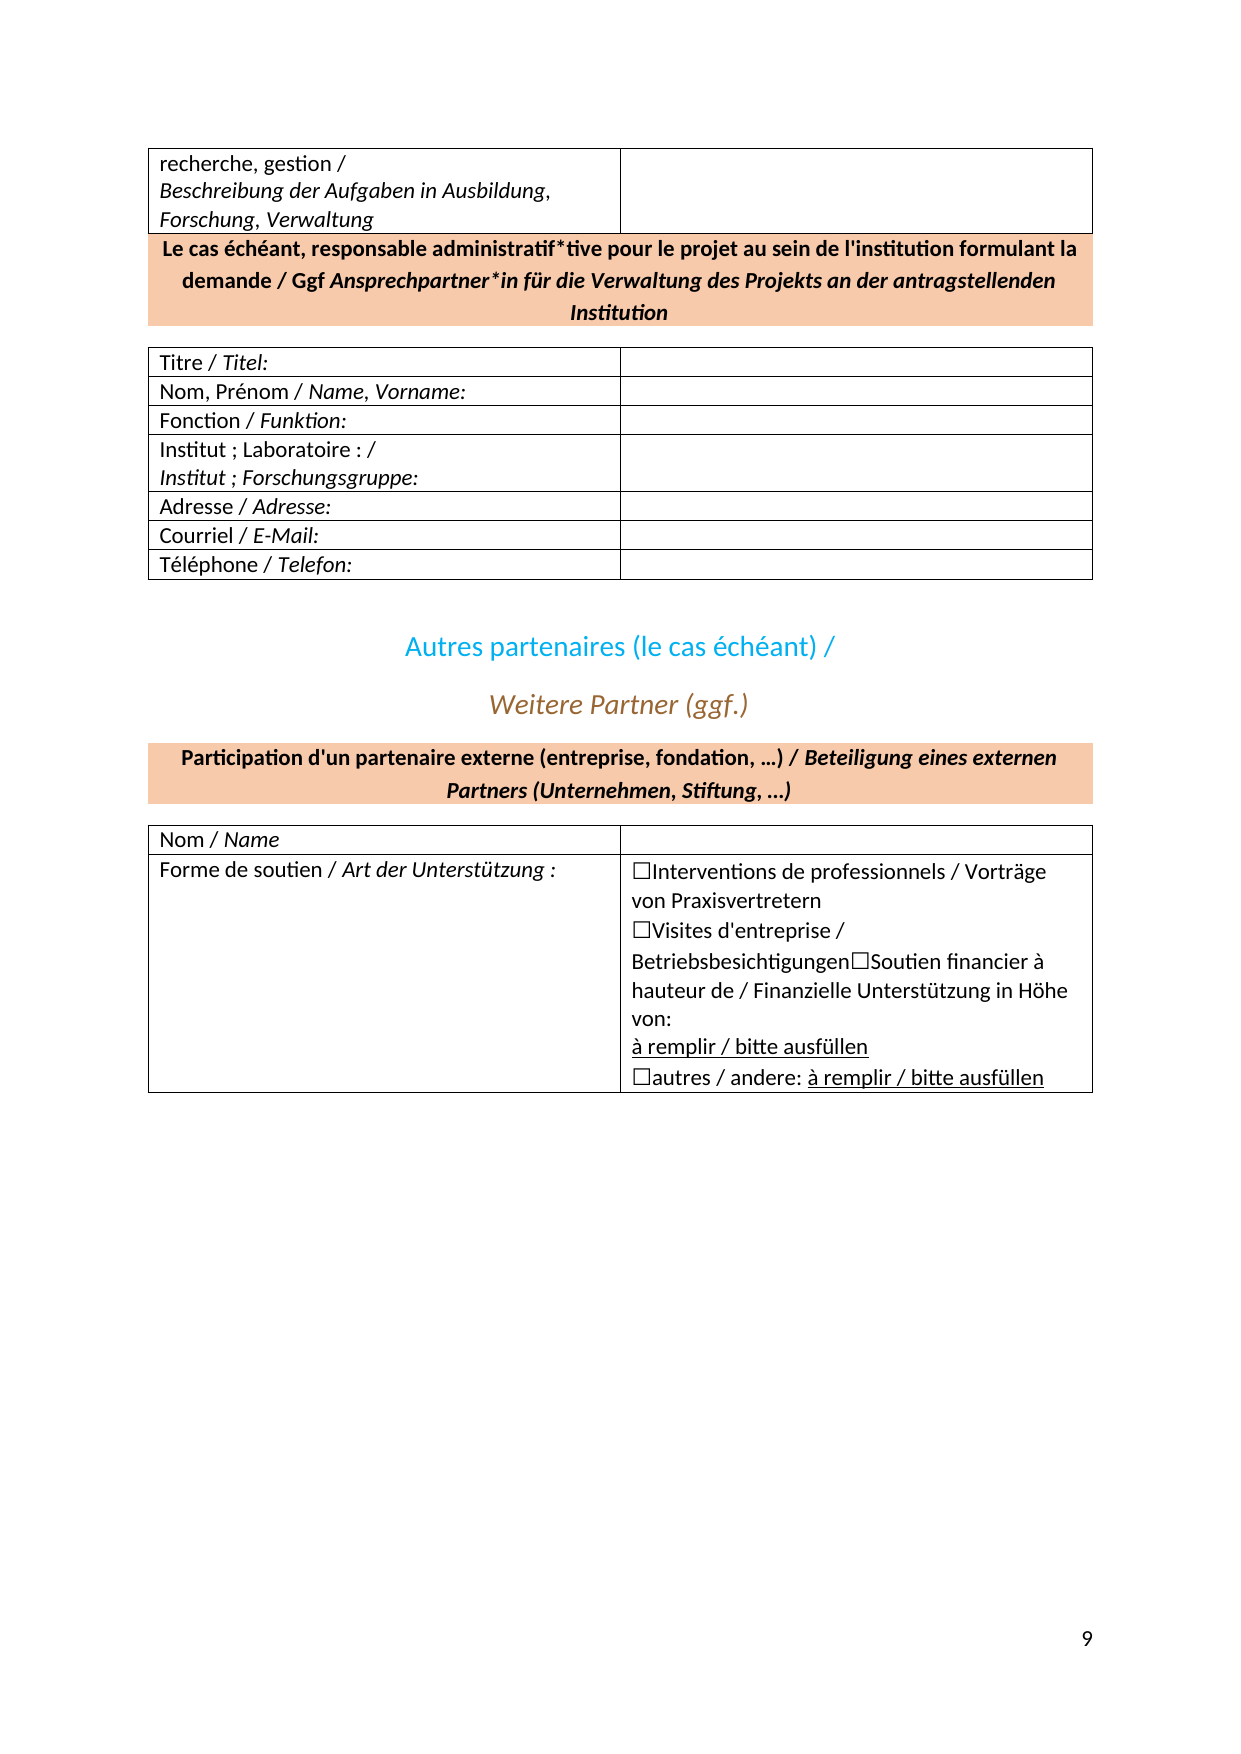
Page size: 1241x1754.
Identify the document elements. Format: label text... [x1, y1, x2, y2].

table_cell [149, 149, 620, 233]
table_header [621, 348, 1092, 376]
table_cell [621, 550, 1092, 578]
table_cell Courriel / E-Mail: [149, 521, 620, 549]
table_header Titre / Titel: [149, 348, 620, 376]
table_cell [621, 377, 1092, 405]
table_cell Nom, Prénom / Name, Vorname: [149, 377, 620, 405]
table_header Nom / Name [149, 826, 620, 854]
text Weitere Partner (ggf.) [148, 686, 1093, 722]
table_cell [621, 406, 1092, 434]
table_cell [621, 435, 1092, 491]
table_cell [621, 149, 1092, 233]
text Le cas échéant, responsable administratif*tive pour le projet au sein de l'institution formulant la demande / Ggf Ansprechpartner*in für die Verwaltung des Projekts an der antragstellenden Institution [148, 234, 1093, 326]
table_cell Téléphone / Telefon: [149, 550, 620, 578]
table_cell Institut ; Laboratoire : / Institut ; Forschungsgruppe: [149, 435, 620, 491]
text Participation d'un partenaire externe (entreprise, fondation, …) / Beteiligung eines externen Partners (Unternehmen, Stiftung, …) [148, 743, 1093, 804]
table_cell Interventions de professionnels / Vorträge von Praxisvertretern Visites d'entreprise / BetriebsbesichtigungenSoutien financier à hauteur de / Finanzielle Unterstützung in Höhe von: à remplir / bitte ausfüllen autres / andere: à remplir / bitte ausfüllen [621, 855, 1092, 1092]
table_cell Forme de soutien / Art der Unterstützung : [149, 855, 620, 1092]
table_cell [621, 492, 1092, 520]
table_header [621, 826, 1092, 854]
table_cell [621, 521, 1092, 549]
text Autres partenaires (le cas échéant) / [148, 628, 1093, 664]
table_cell Fonction / Funktion: [149, 406, 620, 434]
table_cell Adresse / Adresse: [149, 492, 620, 520]
